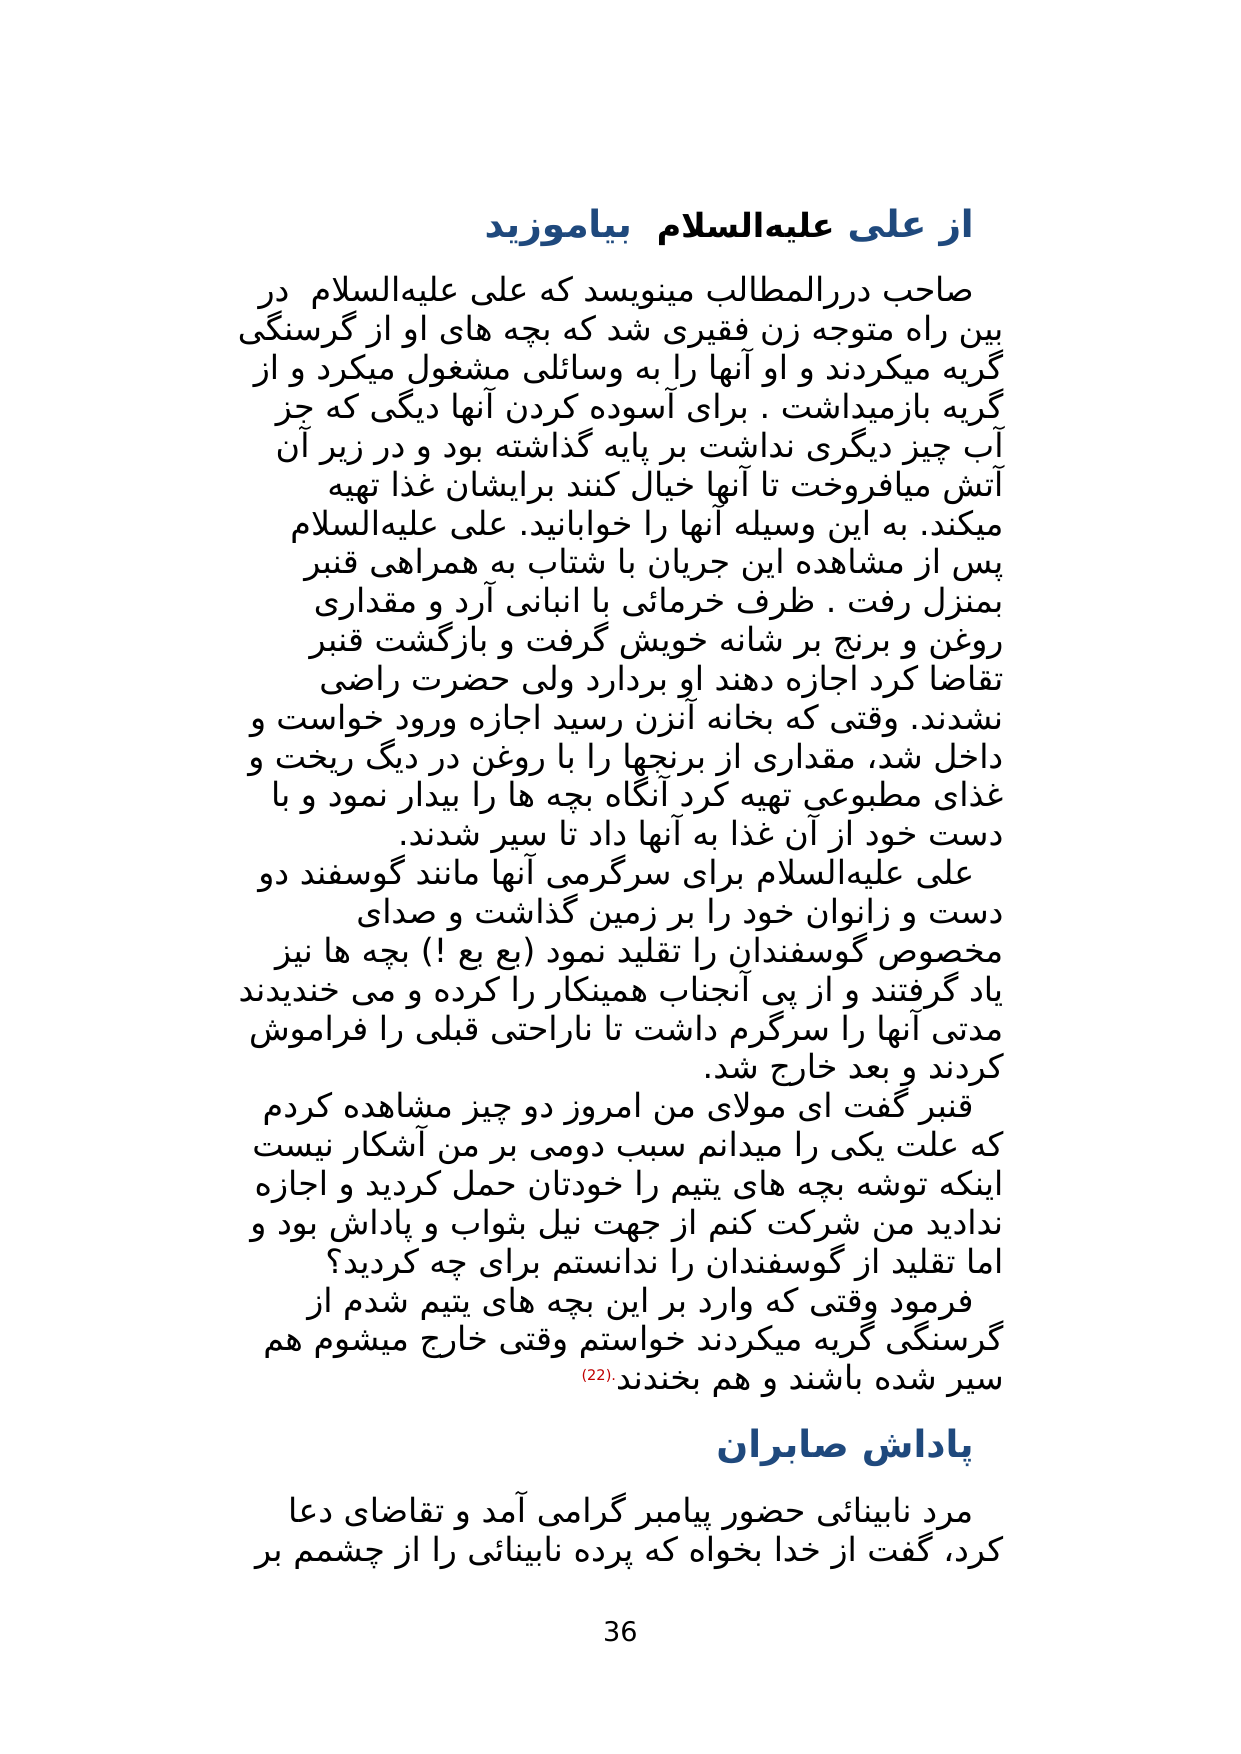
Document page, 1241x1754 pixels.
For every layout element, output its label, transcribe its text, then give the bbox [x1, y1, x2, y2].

subtitle از علی عليه‌السلام بیاموزید [236, 202, 1004, 246]
text صاحب دررالمطالب مینویسد که علی عليه‌السلام در بین راه متوجه زن فقیری شد که بچه های او از گرسنگی گریه میکردند و او آنها را به وسائلی مشغول میکرد و از گریه بازمیداشت . برای آسوده کردن آنها دیگی که جز آب چیز دیگری نداشت بر پایه گذاشته بود و در زیر آن آتش میافروخت تا آنها خیال کنند برایشان غذا تهیه میکند. به این وسیله آنها را خوابانید. علی عليه‌السلام پس از مشاهده این جریان با شتاب به همراهی قنبر بمنزل رفت . ظرف خرمائی با انبانی آرد و مقداری روغن و برنج بر شانه خویش گرفت و بازگشت قنبر تقاضا کرد اجازه دهند او بردارد ولی حضرت راضی نشدند. وقتی که بخانه آنزن رسید اجازه ورود خواست و داخل شد، مقداری از برنجها را با روغن در دیگ ریخت و غذای مطبوعی تهیه کرد آنگاه بچه ها را بیدار نمود و با دست خود از آن غذا به آنها داد تا سیر شدند. [236, 271, 1004, 854]
subtitle پاداش صابران [236, 1423, 1004, 1466]
text قنبر گفت ای مولای من امروز دو چیز مشاهده کردم که علت یکی را میدانم سبب دومی بر من آشکار نیست اینکه توشه بچه های یتیم را خودتان حمل کردید و اجازه ندادید من شرکت کنم از جهت نیل بثواب و پاداش بود و اما تقلید از گوسفندان را ندانستم برای چه کردید؟ [236, 1087, 1004, 1281]
text علی عليه‌السلام برای سرگرمی آنها مانند گوسفند دو دست و زانوان خود را بر زمین گذاشت و صدای مخصوص گوسفندان را تقلید نمود (بع بع !) بچه ها نیز یاد گرفتند و از پی آنجناب همینکار را کرده و می خندیدند مدتی آنها را سرگرم داشت تا ناراحتی قبلی را فراموش کردند و بعد خارج شد. [236, 854, 1004, 1087]
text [236, 1491, 1004, 1569]
text فرمود وقتی که وارد بر این بچه های یتیم شدم از گرسنگی گریه میکردند خواستم وقتی خارج میشوم هم سیر شده باشند و هم بخندند.(22) [236, 1281, 1004, 1398]
